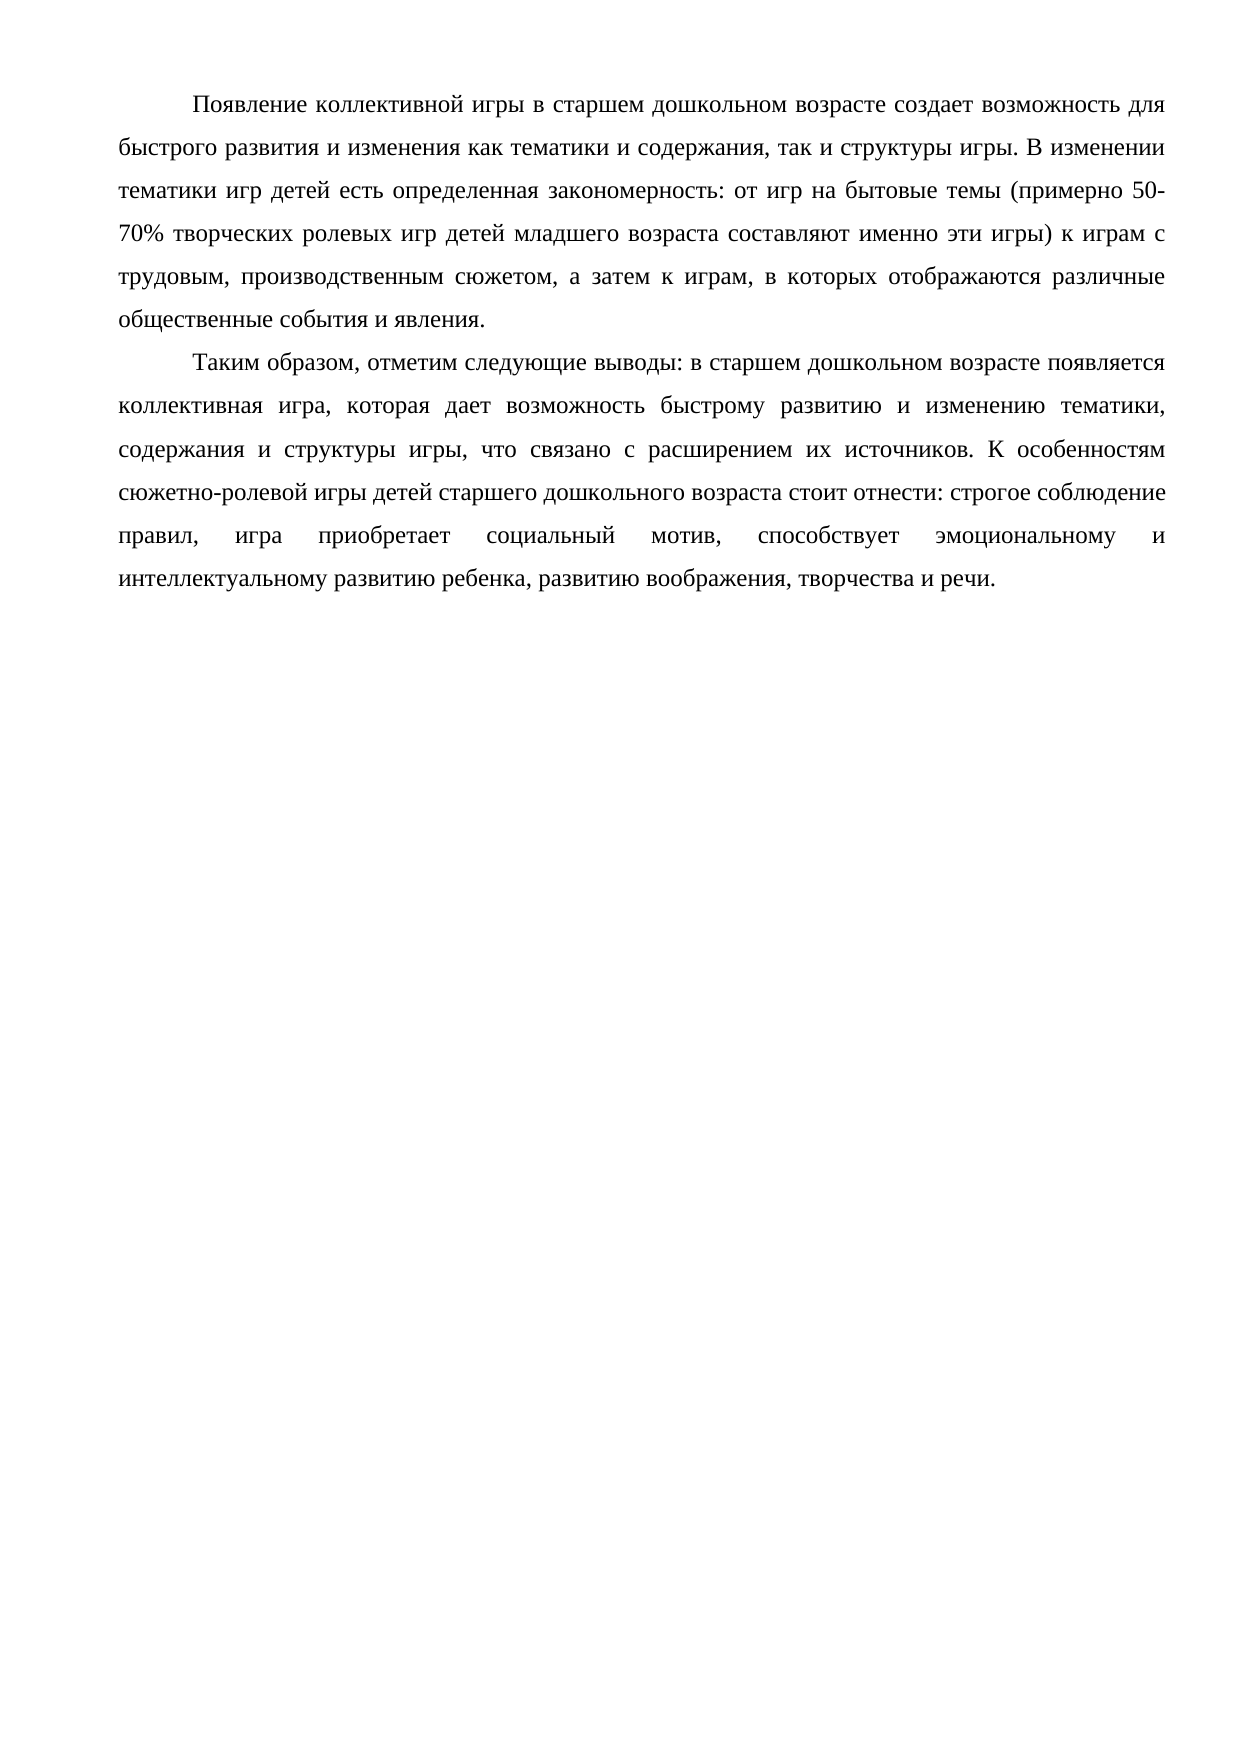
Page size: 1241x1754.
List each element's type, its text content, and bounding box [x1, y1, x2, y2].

text Таким образом, отметим следующие выводы: в старшем дошкольном возрасте появляется коллективная игра, которая дает возможность быстрому развитию и изменению тематики, содержания и структуры игры, что связано с расширением их источников. К особенностям сюжетно-ролевой игры детей старшего дошкольного возраста стоит отнести: строгое соблюдение правил, игра приобретает социальный мотив, способствует эмоциональному и интеллектуальному развитию ребенка, развитию воображения, творчества и речи. [118, 347, 1167, 592]
text Появление коллективной игры в старшем дошкольном возрасте создает возможность для быстрого развития и изменения как тематики и содержания, так и структуры игры. В изменении тематики игр детей есть определенная закономерность: от игр на бытовые темы (примерно 50-70% творческих ролевых игр детей младшего возраста составляют именно эти игры) к играм с трудовым, производственным сюжетом, а затем к играм, в которых отображаются различные общественные события и явления. [118, 89, 1167, 333]
